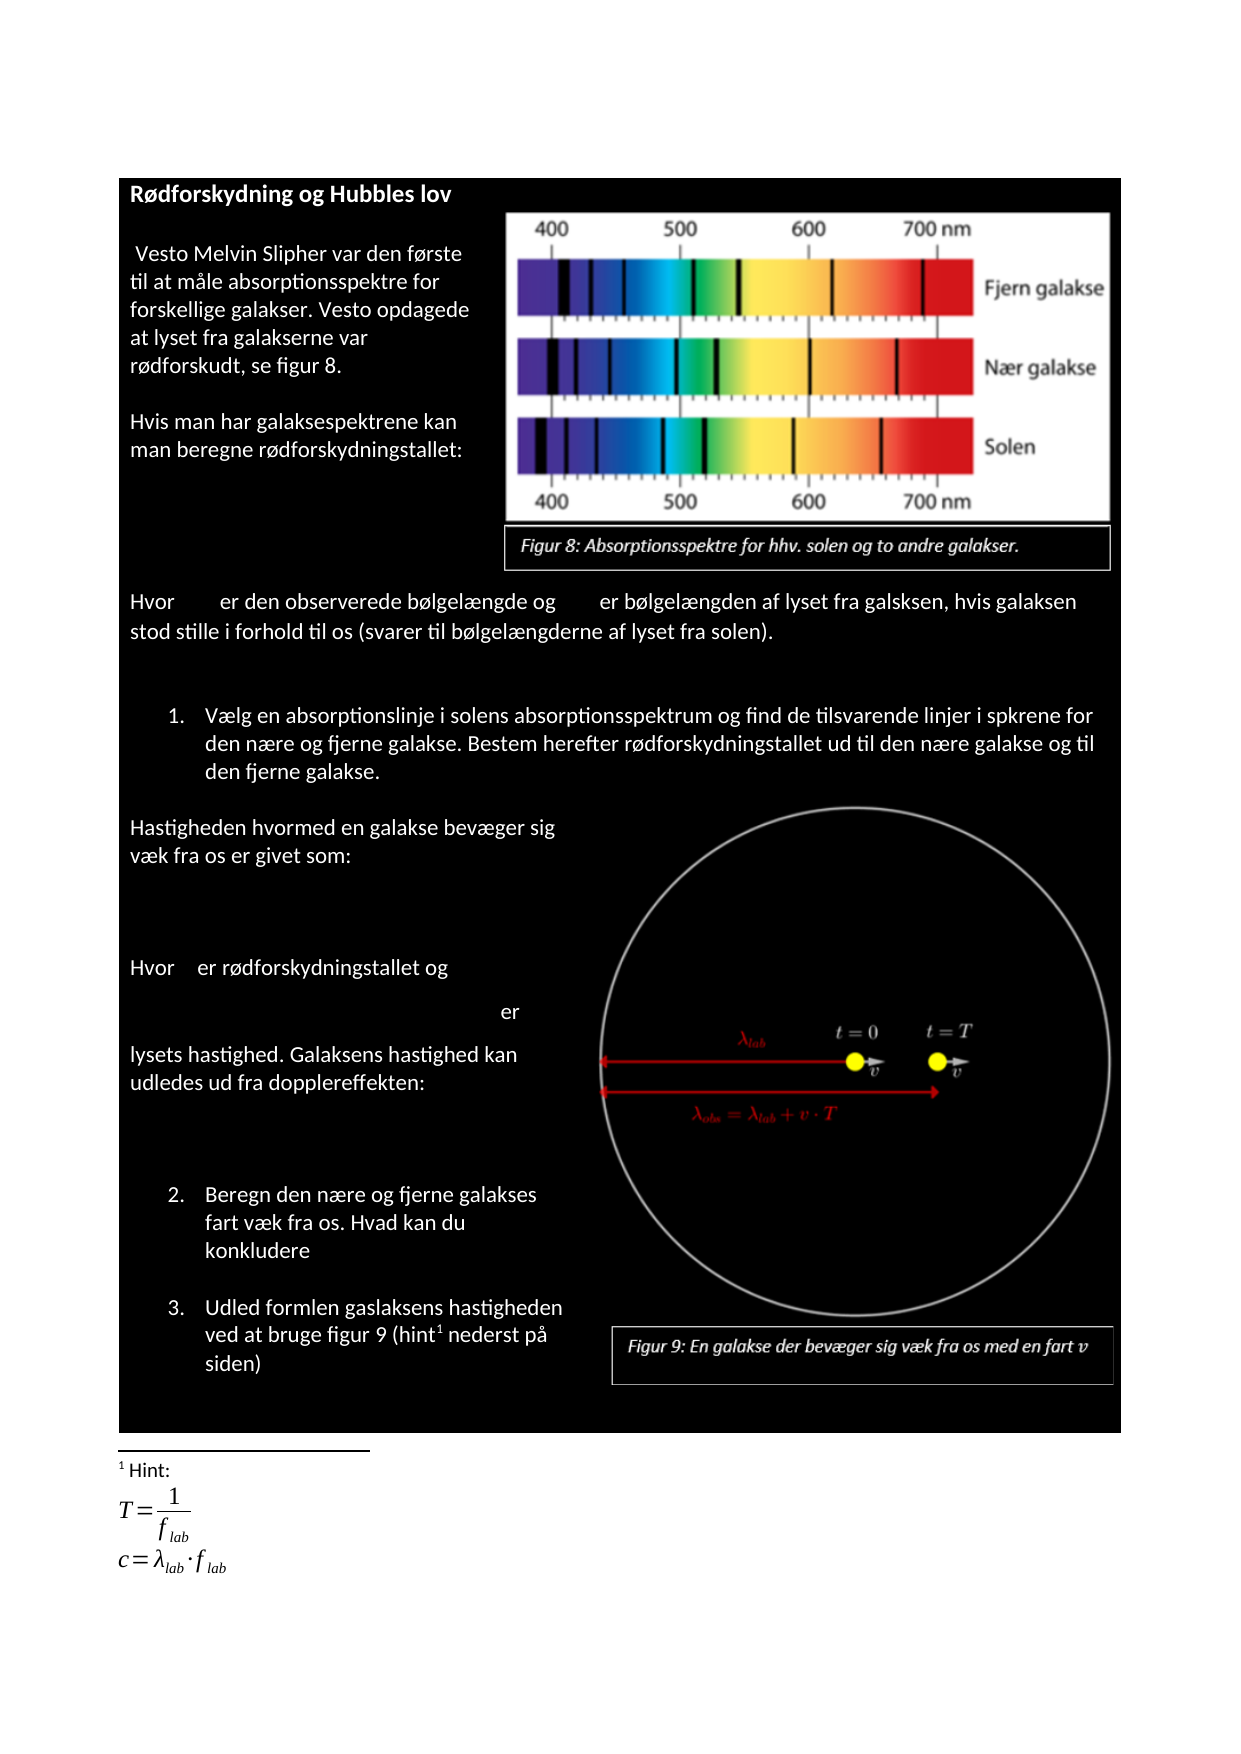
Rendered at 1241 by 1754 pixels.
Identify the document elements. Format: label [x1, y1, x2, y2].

table_cell [119, 178, 1121, 1433]
picture [503, 210, 1118, 578]
picture [582, 800, 1114, 1385]
